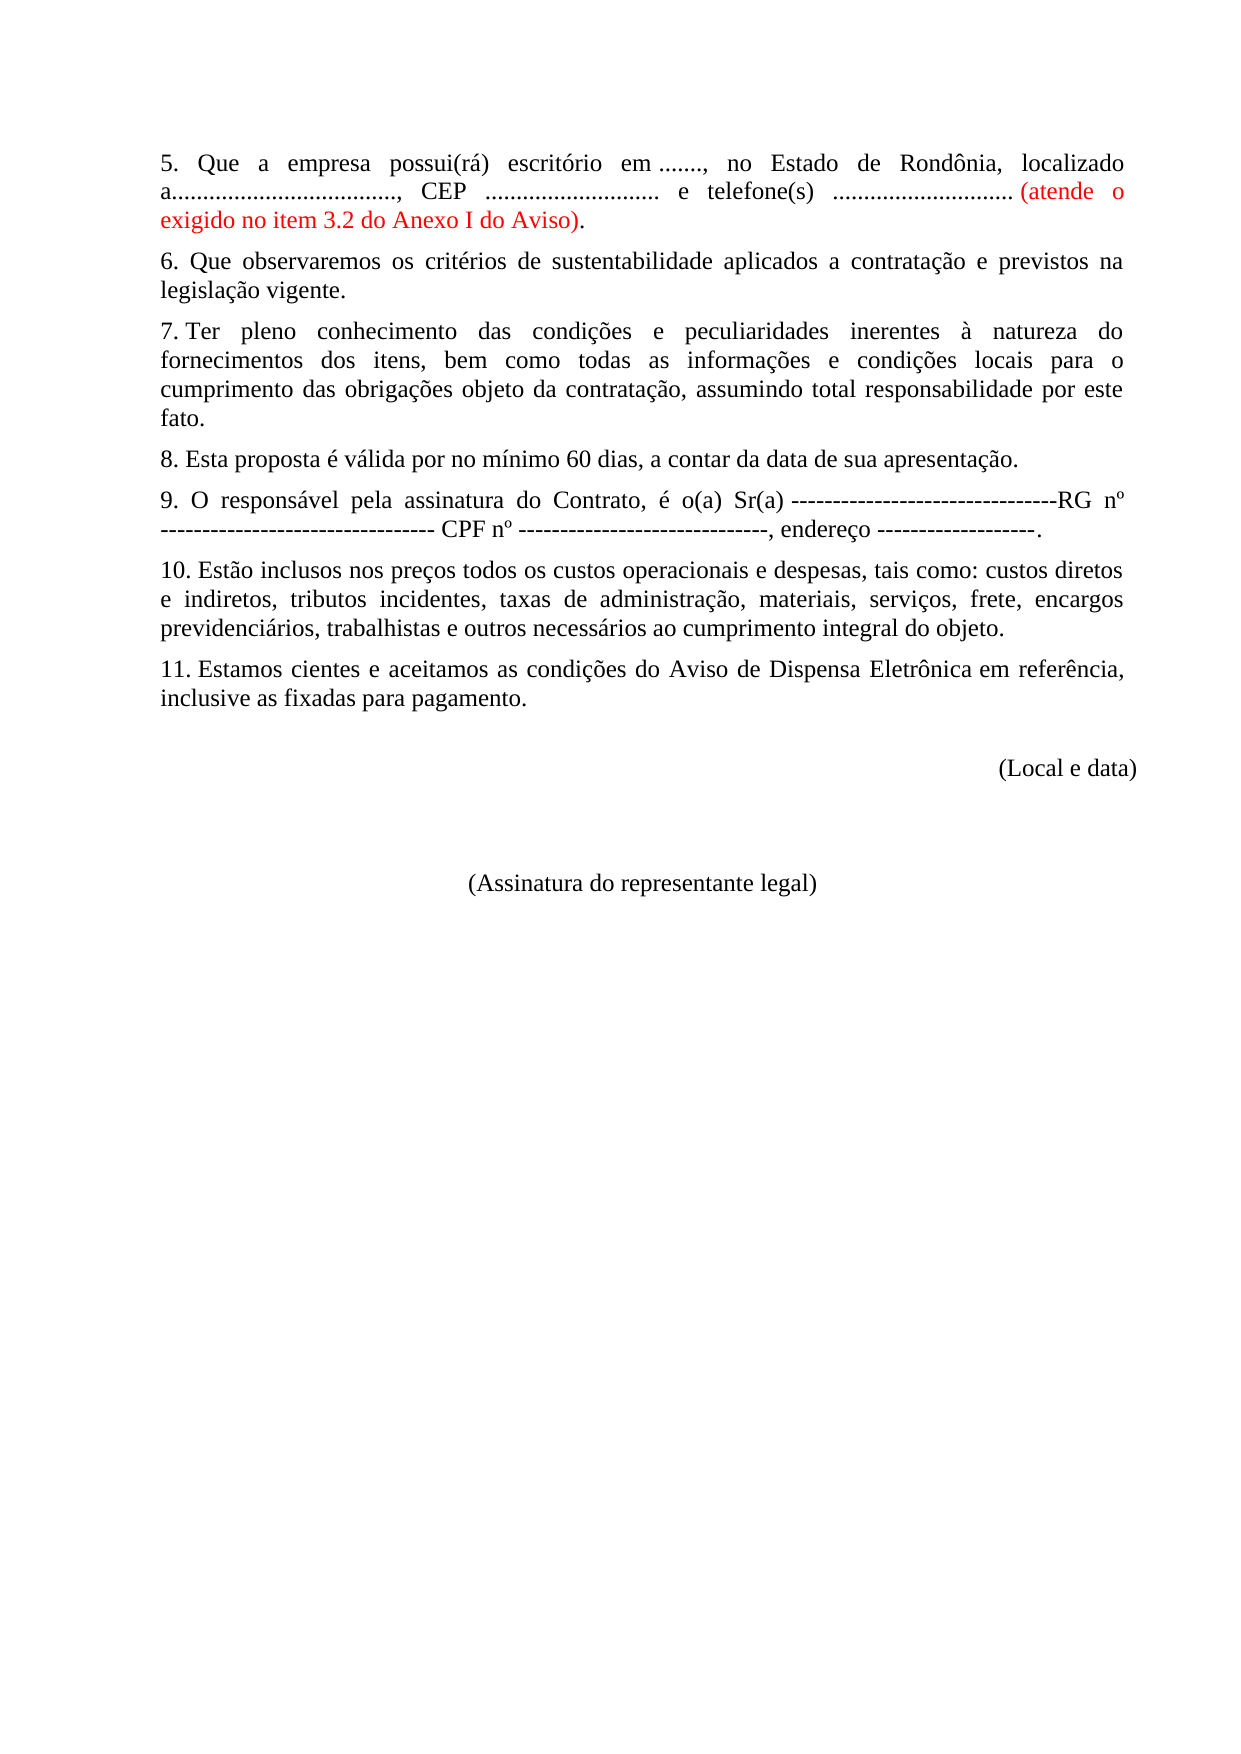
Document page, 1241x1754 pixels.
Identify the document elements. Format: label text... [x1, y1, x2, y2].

text 11. Estamos cientes e aceitamos as condições do Aviso de Dispensa Eletrônica em referência, inclusive as fixadas para pagamento. [160, 654, 1124, 711]
text 9. O responsável pela assinatura do Contrato, é o(a) Sr(a) --------------------------------RG nº --------------------------------- CPF nº ------------------------------, endereço -------------------. [160, 485, 1124, 543]
text (Assinatura do representante legal) [148, 868, 1137, 896]
text 8. Esta proposta é válida por no mínimo 60 dias, a contar da data de sua apresentação. [160, 444, 1124, 473]
text 6. Que observaremos os critérios de sustentabilidade aplicados a contratação e previstos na legislação vigente. [160, 246, 1124, 304]
text 10. Estão inclusos nos preços todos os custos operacionais e despesas, tais como: custos diretos e indiretos, tributos incidentes, taxas de administração, materiais, serviços, frete, encargos previdenciários, trabalhistas e outros necessários ao cumprimento integral do objeto. [160, 555, 1124, 641]
text 7. Ter pleno conhecimento das condições e peculiaridades inerentes à natureza do fornecimentos dos itens, bem como todas as informações e condições locais para o cumprimento das obrigações objeto da contratação, assumindo total responsabilidade por este fato. [160, 316, 1124, 431]
text 5. Que a empresa possui(rá) escritório em ......., no Estado de Rondônia, localizado a...................................., CEP ............................ e telefone(s) ............................. (atende o exigido no item 3.2 do Anexo I do Aviso). [160, 148, 1124, 234]
text (Local e data) [148, 753, 1137, 781]
